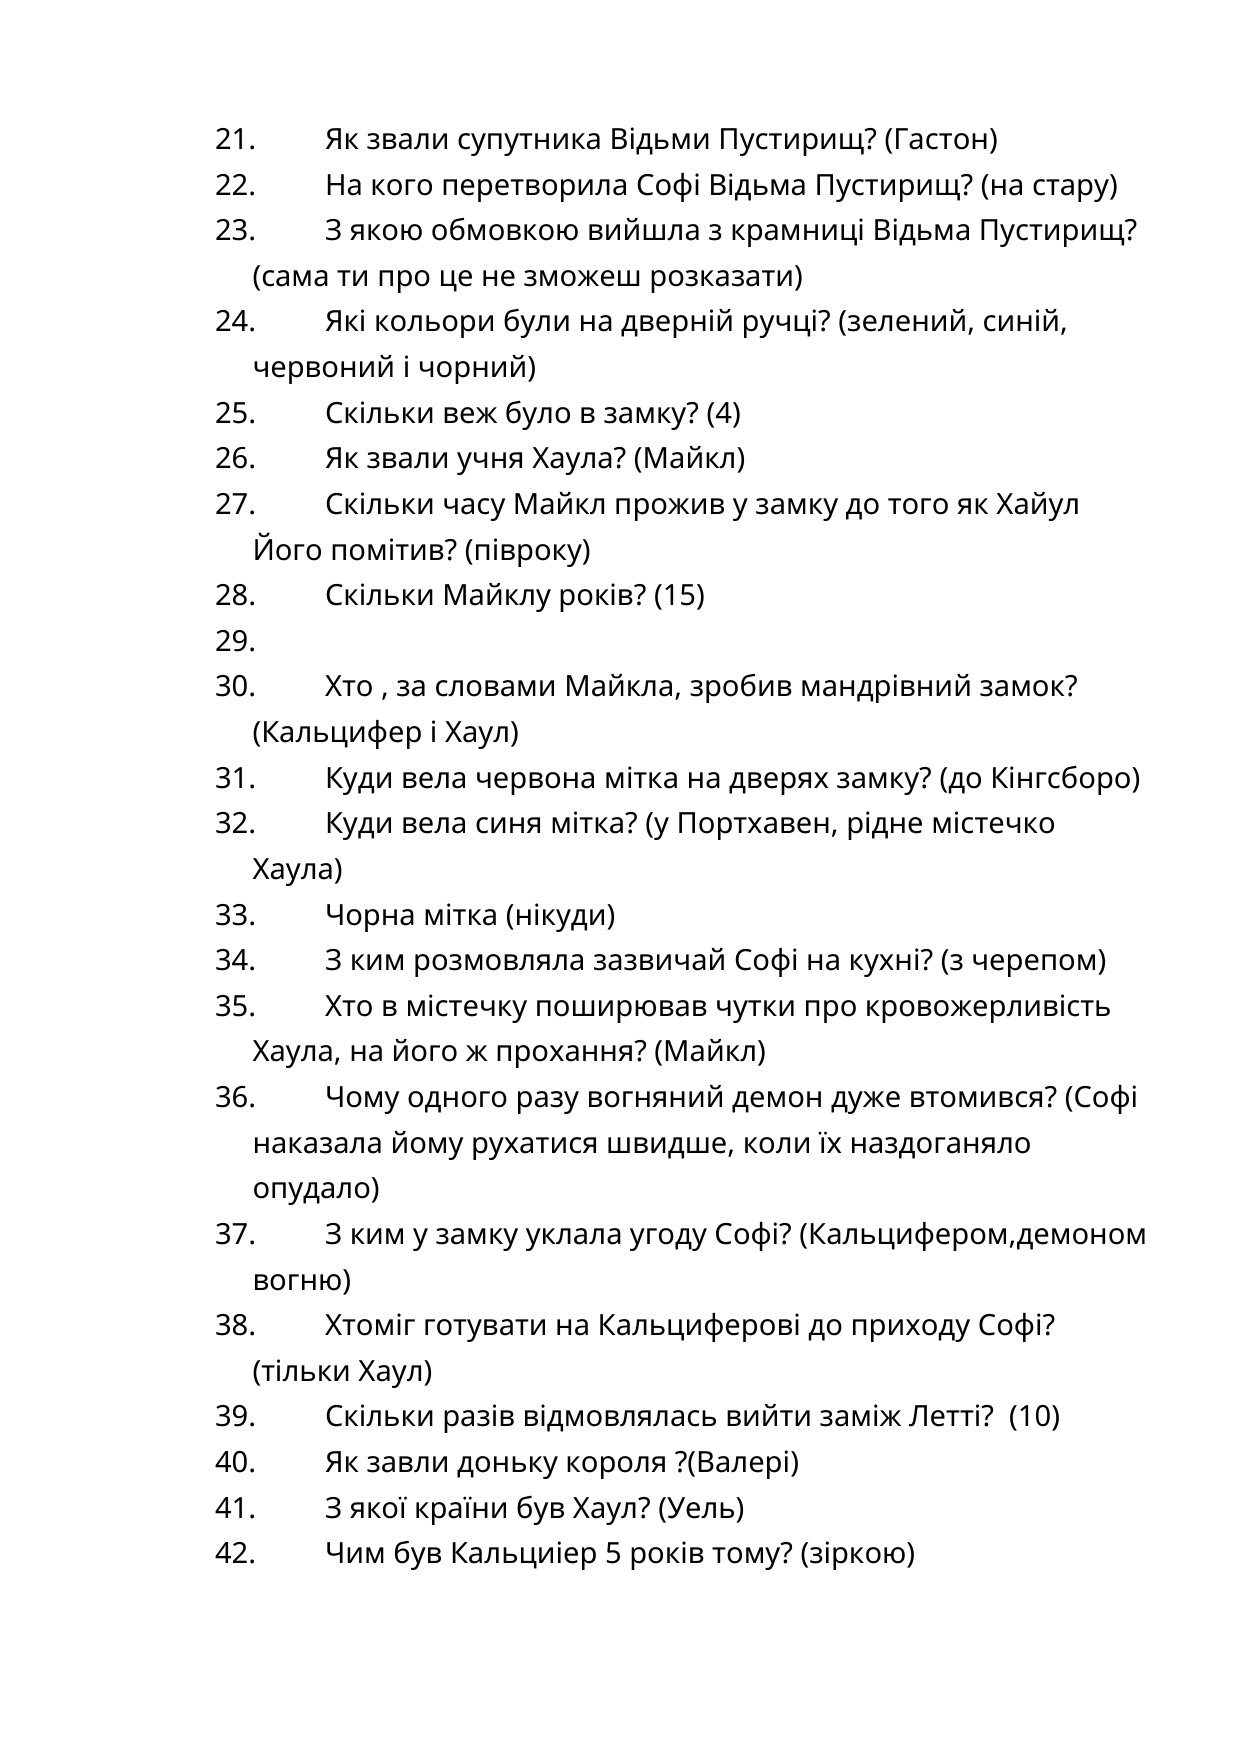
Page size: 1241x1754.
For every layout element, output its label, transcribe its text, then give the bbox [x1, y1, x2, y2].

list Чому одного разу вогняний демон дуже втомився? (Софі наказала йому рухатися швидше, коли їх наздоганяло опудало) [215, 1076, 1152, 1207]
list Скільки разів відмовлялась вийти заміж Летті? (10) [215, 1396, 1152, 1435]
list Хто , за словами Майкла, зробив мандрівний замок? (Кальцифер і Хаул) [215, 666, 1152, 751]
list Скільки часу Майкл прожив у замку до того як Хайул Його помітив? (півроку) [215, 483, 1152, 568]
list Як звали учня Хаула? (Майкл) [215, 437, 1152, 477]
list Куди вела червона мітка на дверях замку? (до Кінгсборо) [215, 757, 1152, 797]
list На кого перетворила Софі Відьма Пустирищ? (на стару) [215, 164, 1152, 203]
list Скільки Майклу років? (15) [215, 574, 1152, 614]
list Хтоміг готувати на Кальциферові до приходу Софі? (тільки Хаул) [215, 1304, 1152, 1390]
list Чим був Кальциіер 5 років тому? (зіркою) [215, 1532, 1152, 1572]
list Як завли доньку короля ?(Валері) [215, 1441, 1152, 1481]
list З ким розмовляла зазвичай Софі на кухні? (з черепом) [215, 939, 1152, 979]
list З якої країни був Хаул? (Уель) [215, 1487, 1152, 1527]
list З якою обмовкою вийшла з крамниці Відьма Пустирищ? (сама ти про це не зможеш розказати) [215, 209, 1152, 295]
list Які кольори були на дверній ручці? (зелений, синій, червоний і чорний) [215, 301, 1152, 386]
list Як звали супутника Відьми Пустирищ? (Гастон) [215, 118, 1152, 158]
list З ким у замку уклала угоду Софі? (Кальцифером,демоном вогню) [215, 1213, 1152, 1298]
list Хто в містечку поширював чутки про кровожерливість Хаула, на його ж прохання? (Майкл) [215, 985, 1152, 1070]
list Скільки веж було в замку? (4) [215, 392, 1152, 432]
list Чорна мітка (нікуди) [215, 894, 1152, 933]
list Куди вела синя мітка? (у Портхавен, рідне містечко Хаула) [215, 802, 1152, 888]
